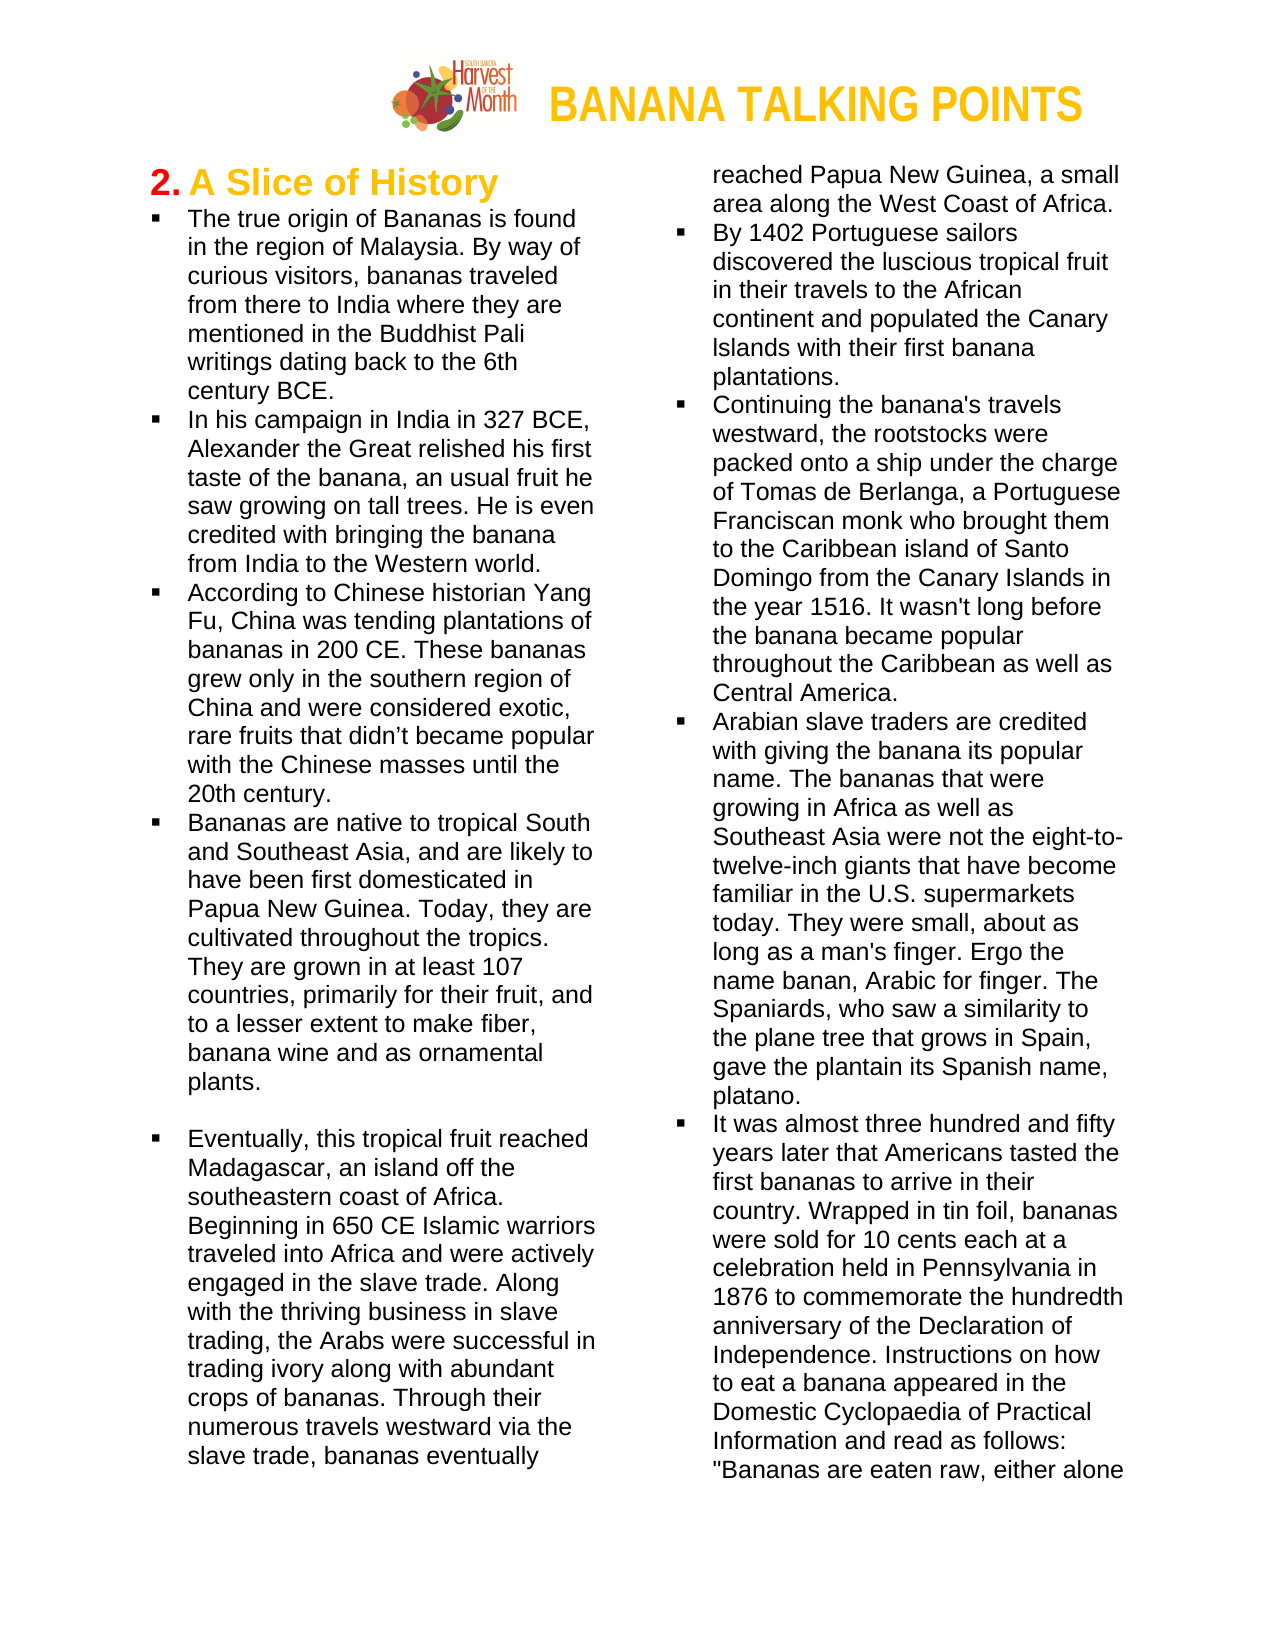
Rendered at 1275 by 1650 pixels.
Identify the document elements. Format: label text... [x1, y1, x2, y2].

list Eventually, this tropical fruit reached Madagascar, an island off the southeastern coast of Africa. Beginning in 650 CE Islamic warriors traveled into Africa and were actively engaged in the slave trade. Along with the thriving business in slave trading, the Arabs were successful in trading ivory along with abundant crops of bananas. Through their numerous travels westward via the slave trade, bananas eventually reached Papua New Guinea, a small area along the West Coast of Africa. [150, 1124, 600, 1469]
list The true origin of Bananas is found in the region of Malaysia. By way of curious visitors, bananas traveled from there to India where they are mentioned in the Buddhist Pali writings dating back to the 6th century BCE. [150, 203, 600, 405]
list Bananas are native to tropical South and Southeast Asia, and are likely to have been first domesticated in Papua New Guinea. Today, they are cultivated throughout the tropics. They are grown in at least 107 countries, primarily for their fruit, and to a lesser extent to make fiber, banana wine and as ornamental plants. [150, 808, 600, 1095]
list Continuing the banana's travels westward, the rootstocks were packed onto a ship under the charge of Tomas de Berlanga, a Portuguese Franciscan monk who brought them to the Caribbean island of Santo Domingo from the Canary Islands in the year 1516. It wasn't long before the banana became popular throughout the Caribbean as well as Central America. [675, 449, 1125, 765]
list Arabian slave traders are credited with giving the banana its popular name. The bananas that were growing in Africa as well as Southeast Asia were not the eight-to-twelve-inch giants that have become familiar in the U.S. supermarkets today. They were small, about as long as a man's finger. Ergo the name banan, Arabic for finger. The Spaniards, who saw a similarity to the plane tree that grows in Spain, gave the plantain its Spanish name, platano. [675, 794, 1125, 1197]
list By 1402 Portuguese sailors discovered the luscious tropical fruit in their travels to the African continent and populated the Canary lslands with their first banana plantations. [675, 247, 1125, 420]
list In his campaign in India in 327 BCE, Alexander the Great relished his first taste of the banana, an usual fruit he saw growing on tall trees. He is even credited with bringing the banana from India to the Western world. [150, 405, 600, 577]
picture [389, 54, 518, 133]
text 2. A Slice of History [150, 160, 600, 203]
list According to Chinese historian Yang Fu, China was tending plantations of bananas in 200 CE. These bananas grew only in the southern region of China and were considered exotic, rare fruits that didn’t became popular with the Chinese masses until the 20th century. [150, 577, 600, 808]
